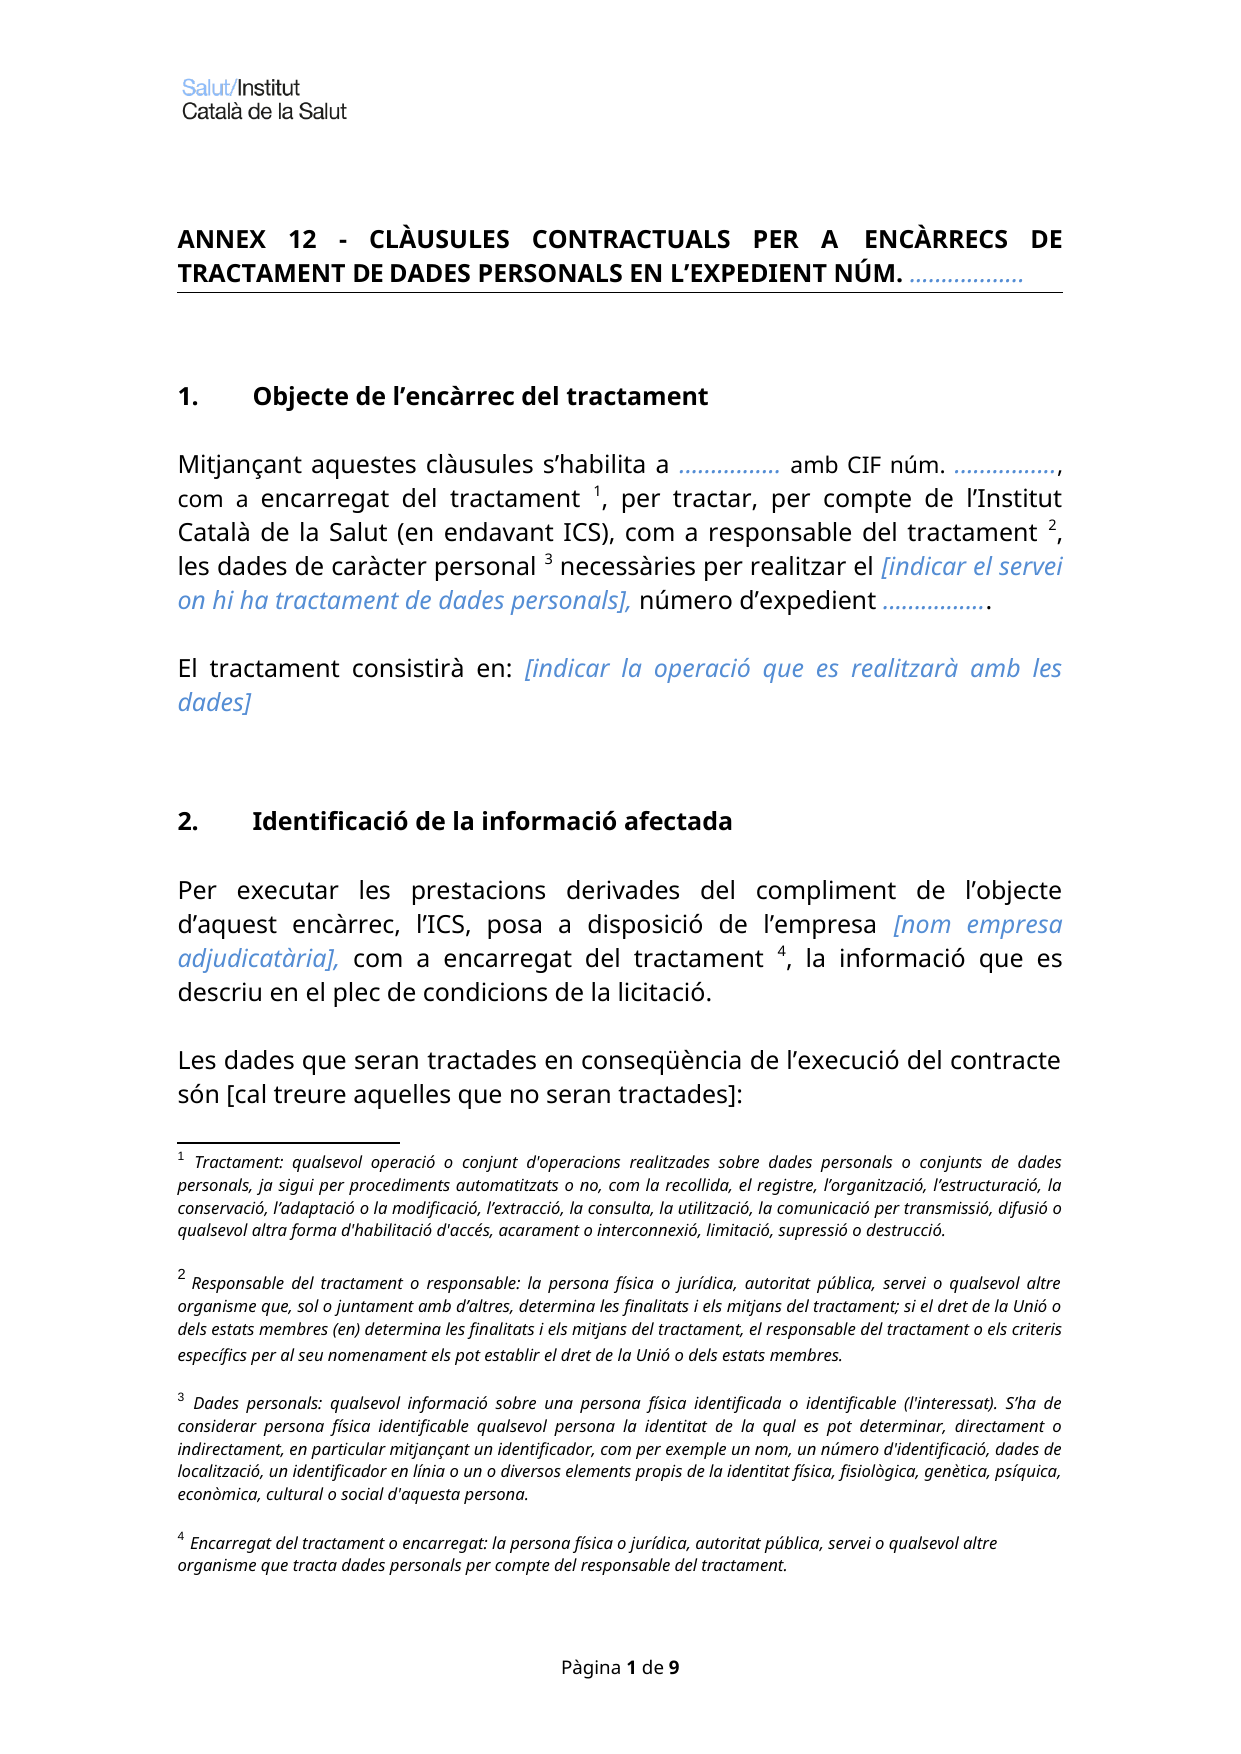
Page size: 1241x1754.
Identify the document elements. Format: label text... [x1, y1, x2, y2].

text El tractament consistirà en: [indicar la operació que es realitzarà amb les dades] [177, 651, 1063, 719]
text Per executar les prestacions derivades del compliment de l’objecte d’aquest encàrrec, l’ICS, posa a disposició de l’empresa [nom empresa adjudicatària], com a encarregat del tractament , la informació que es descriu en el plec de condicions de la licitació. [177, 872, 1063, 1009]
picture [177, 73, 351, 124]
text Mitjançant aquestes clàusules s’habilita a ................ amb CIF núm. ................, com a encarregat del tractament , per tractar, per compte de l’Institut Català de la Salut (en endavant ICS), com a responsable del tractament , les dades de caràcter personal necessàries per realitzar el [indicar el servei on hi ha tractament de dades personals], número d’expedient ................. [177, 446, 1063, 617]
text Les dades que seran tractades en conseqüència de l’execució del contracte són [cal treure aquelles que no seran tractades]: [177, 1043, 1063, 1111]
text ANNEX 12 - CLÀUSULES CONTRACTUALS PER A ENCÀRRECS DE TRACTAMENT DE DADES PERSONALS EN L’EXPEDIENT NÚM. .................. [177, 222, 1063, 292]
subtitle Objecte de l’encàrrec del tractament [177, 378, 1063, 412]
subtitle Identificació de la informació afectada [177, 803, 1063, 837]
